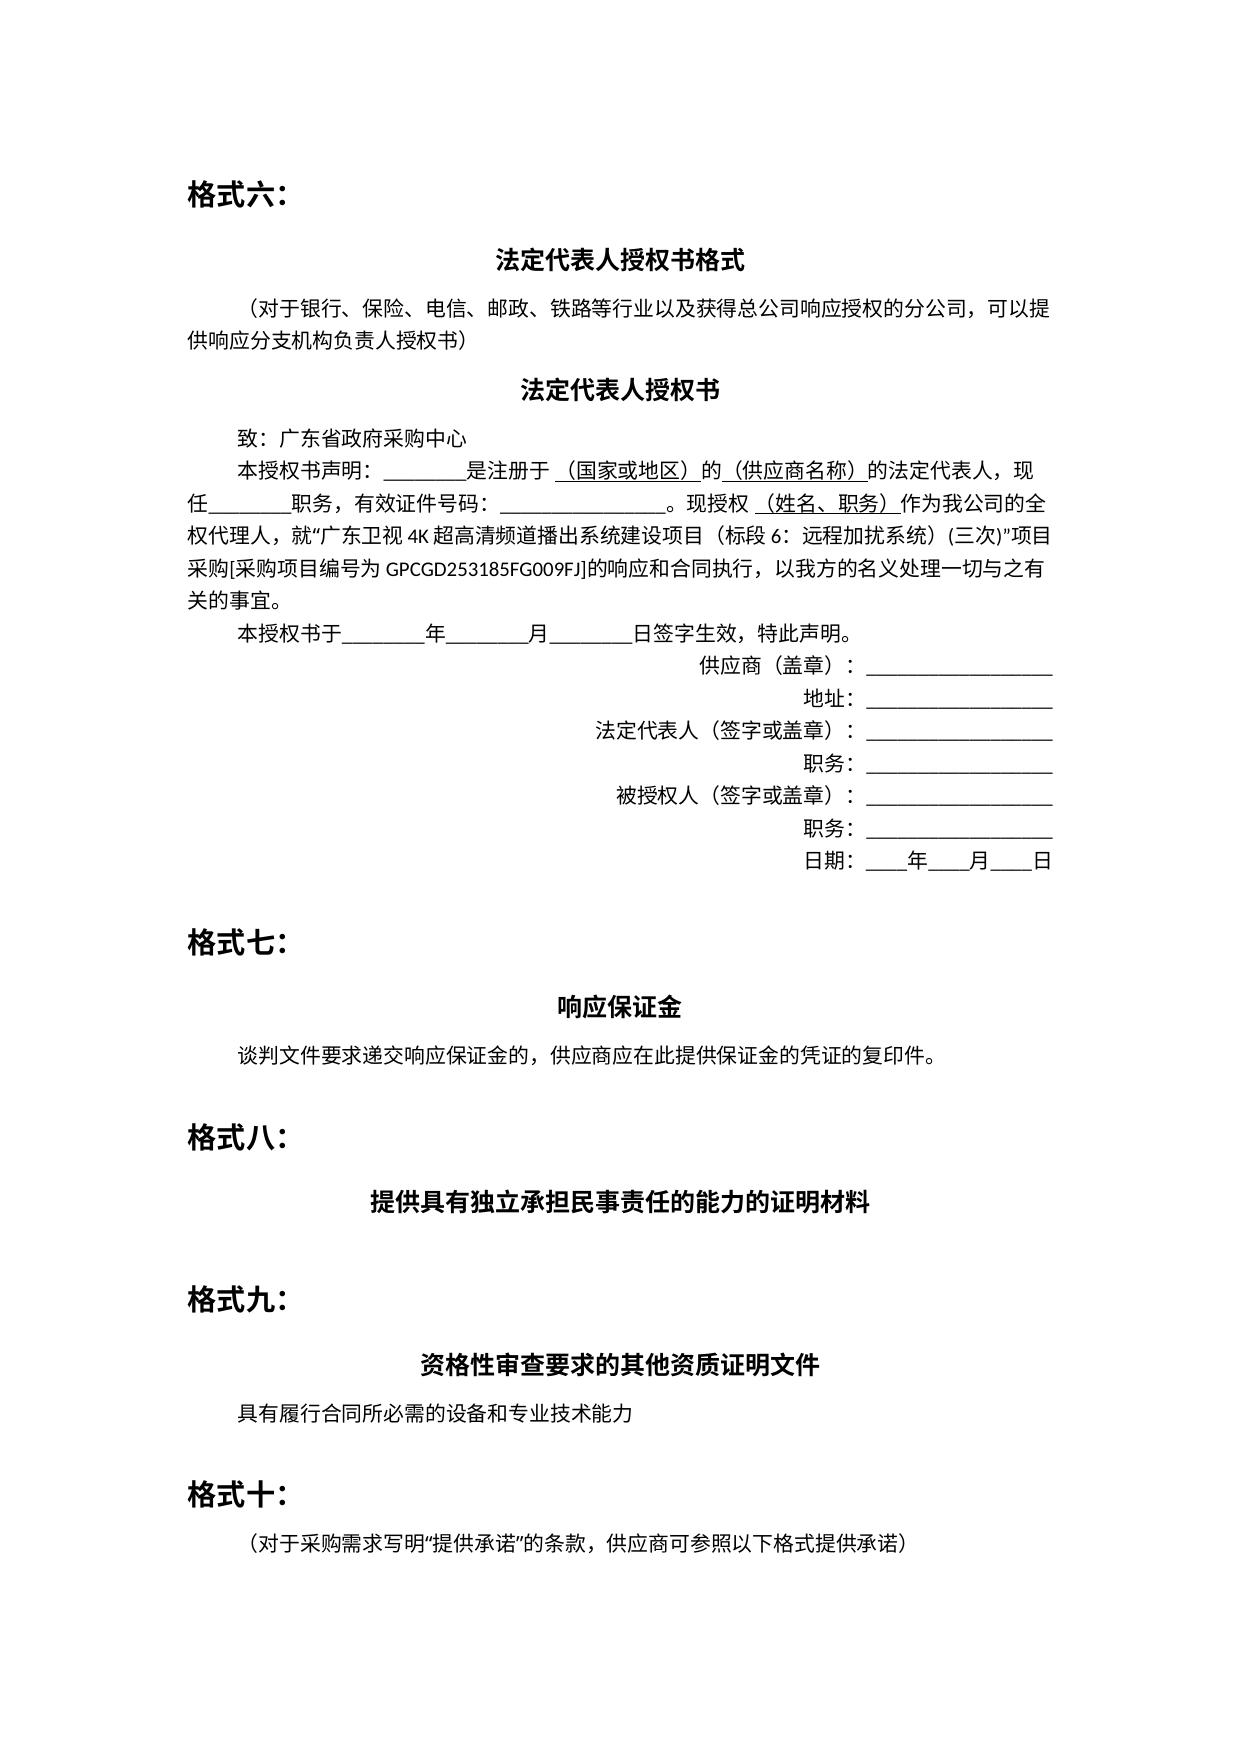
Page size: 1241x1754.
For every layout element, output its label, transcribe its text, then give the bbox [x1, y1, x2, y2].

text 日期：____年____月____日 [187, 844, 1053, 877]
text 致：广东省政府采购中心 [187, 422, 1053, 454]
text 法定代表人授权书格式 [187, 227, 1053, 292]
text 被授权人（签字或盖章）：__________________ [187, 779, 1053, 812]
text （对于银行、保险、电信、邮政、铁路等行业以及获得总公司响应授权的分公司，可以提供响应分支机构负责人授权书） [187, 292, 1053, 357]
text 法定代表人授权书 [187, 357, 1053, 422]
text 法定代表人（签字或盖章）：__________________ [187, 714, 1053, 747]
text 格式十： [187, 1462, 1053, 1527]
text 谈判文件要求递交响应保证金的，供应商应在此提供保证金的凭证的复印件。 [187, 1039, 1053, 1072]
text 本授权书声明：________是注册于 （国家或地区）的（供应商名称）的法定代表人，现任________职务，有效证件号码：________________。现授权 （姓名、职务）作为我公司的全权代理人，就“广东卫视4K超高清频道播出系统建设项目（标段6：远程加扰系统）(三次)”项目采购[采购项目编号为GPCGD253185FG009FJ]的响应和合同执行，以我方的名义处理一切与之有关的事宜。 [187, 454, 1053, 617]
text 格式八： [187, 1104, 1053, 1169]
text 响应保证金 [187, 974, 1053, 1039]
text 职务：__________________ [187, 812, 1053, 844]
text 地址：__________________ [187, 682, 1053, 714]
text 职务：__________________ [187, 747, 1053, 779]
text 格式六： [187, 162, 1053, 227]
text 资格性审查要求的其他资质证明文件 [187, 1332, 1053, 1397]
text （对于采购需求写明“提供承诺”的条款，供应商可参照以下格式提供承诺） [187, 1527, 1053, 1559]
text 本授权书于________年________月________日签字生效，特此声明。 [187, 617, 1053, 649]
text 供应商（盖章）：__________________ [187, 649, 1053, 682]
text 具有履行合同所必需的设备和专业技术能力 [187, 1397, 1053, 1429]
text 提供具有独立承担民事责任的能力的证明材料 [187, 1169, 1053, 1234]
text 格式七： [187, 909, 1053, 974]
text 格式九： [187, 1267, 1053, 1332]
